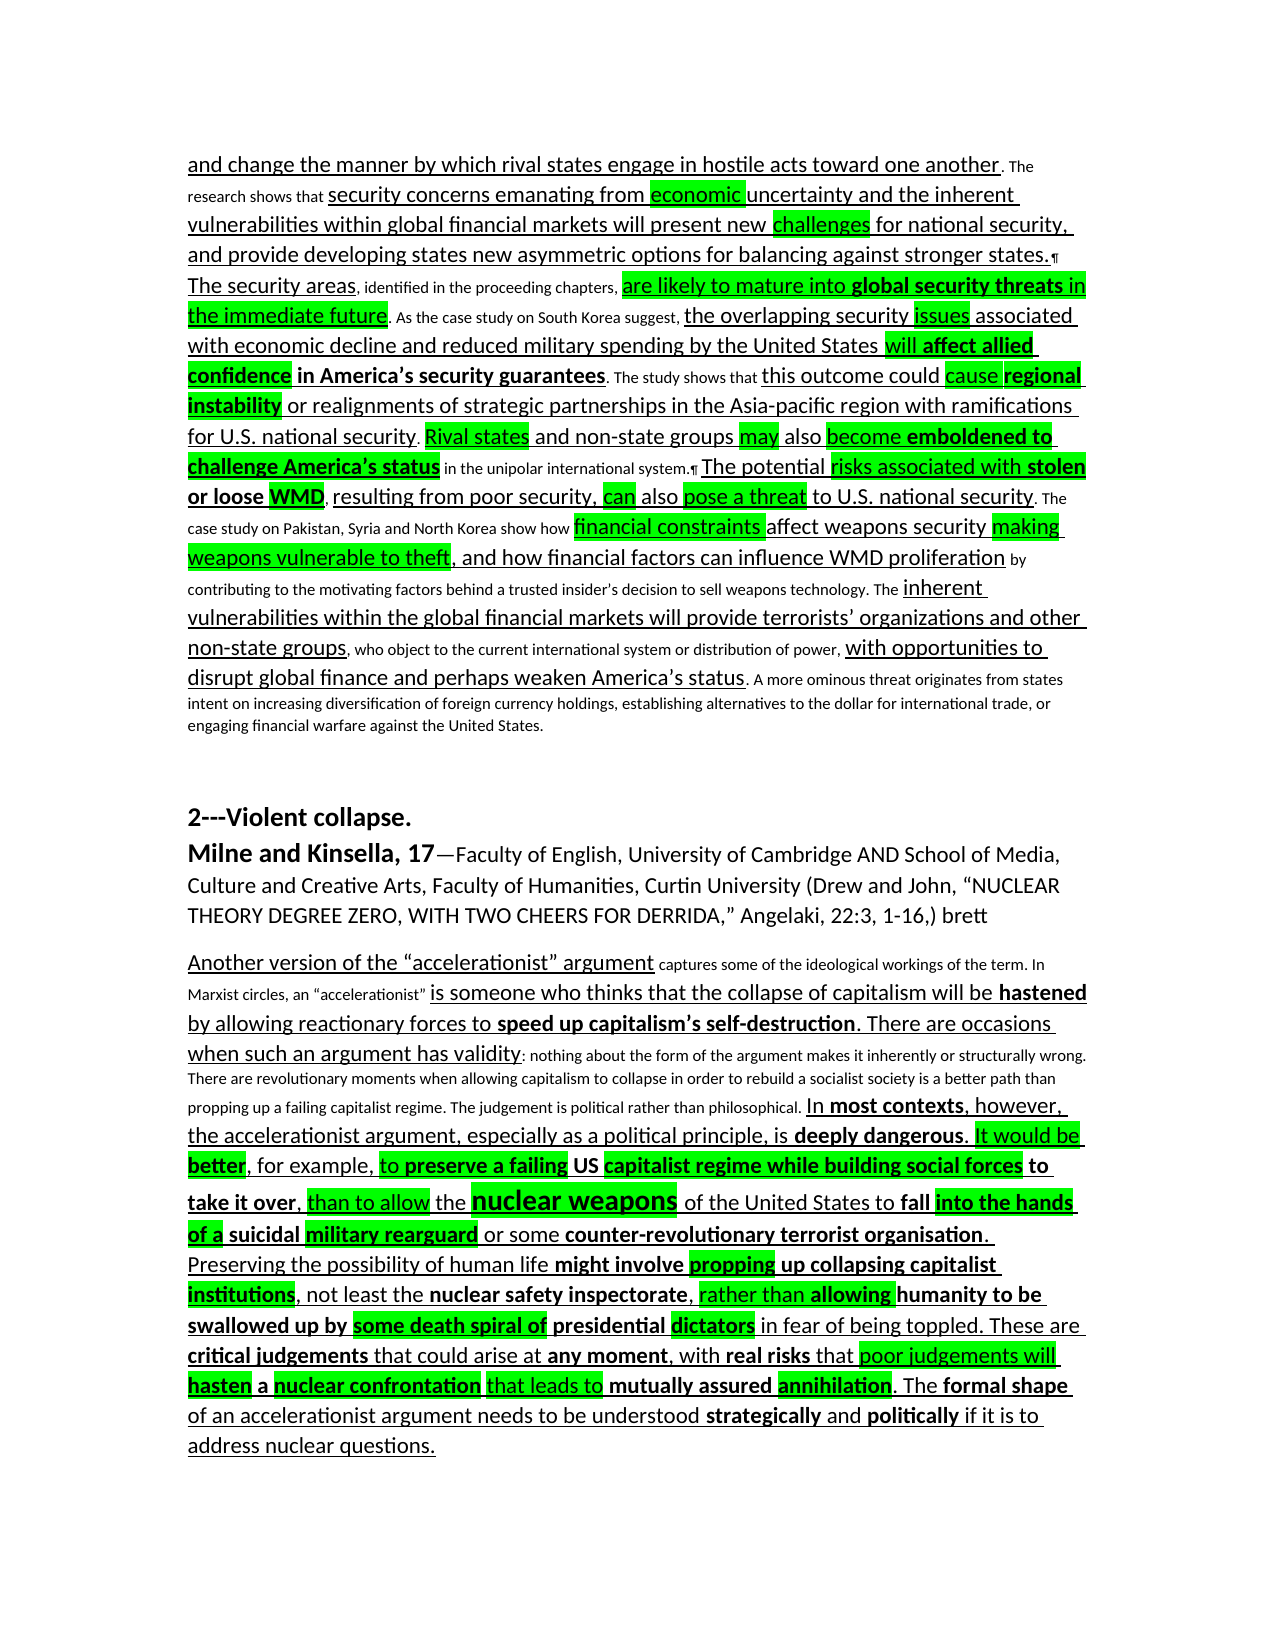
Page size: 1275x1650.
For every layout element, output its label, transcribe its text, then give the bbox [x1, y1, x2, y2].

subtitle 2---Violent collapse. [187, 800, 1087, 833]
text Another version of the “accelerationist” argument captures some of the ideological workings of the term. In Marxist circles, an “accelerationist” is someone who thinks that the collapse of capitalism will be hastened by allowing reactionary forces to speed up capitalism’s self-destruction. There are occasions when such an argument has validity: nothing about the form of the argument makes it inherently or structurally wrong. There are revolutionary moments when allowing capitalism to collapse in order to rebuild a socialist society is a better path than propping up a failing capitalist regime. The judgement is political rather than philosophical. In most contexts, however, the accelerationist argument, especially as a political principle, is deeply dangerous. It would be better, for example, to preserve a failing US capitalist regime while building social forces to take it over, than to allow the nuclear weapons of the United States to fall into the hands of a suicidal military rearguard or some counter-revolutionary terrorist organisation. Preserving the possibility of human life might involve propping up collapsing capitalist institutions, not least the nuclear safety inspectorate, rather than allowing humanity to be swallowed up by some death spiral of presidential dictators in fear of being toppled. These are critical judgements that could arise at any moment, with real risks that poor judgements will hasten a nuclear confrontation that leads to mutually assured annihilation. The formal shape of an accelerationist argument needs to be understood strategically and politically if it is to address nuclear questions. [187, 948, 1087, 1459]
text Milne and Kinsella, 17—Faculty of English, University of Cambridge AND School of Media, Culture and Creative Arts, Faculty of Humanities, Curtin University (Drew and John, “NUCLEAR THEORY DEGREE ZERO, WITH TWO CHEERS FOR DERRIDA,” Angelaki, 22:3, 1-16,) brett [187, 836, 1087, 929]
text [187, 150, 1087, 627]
